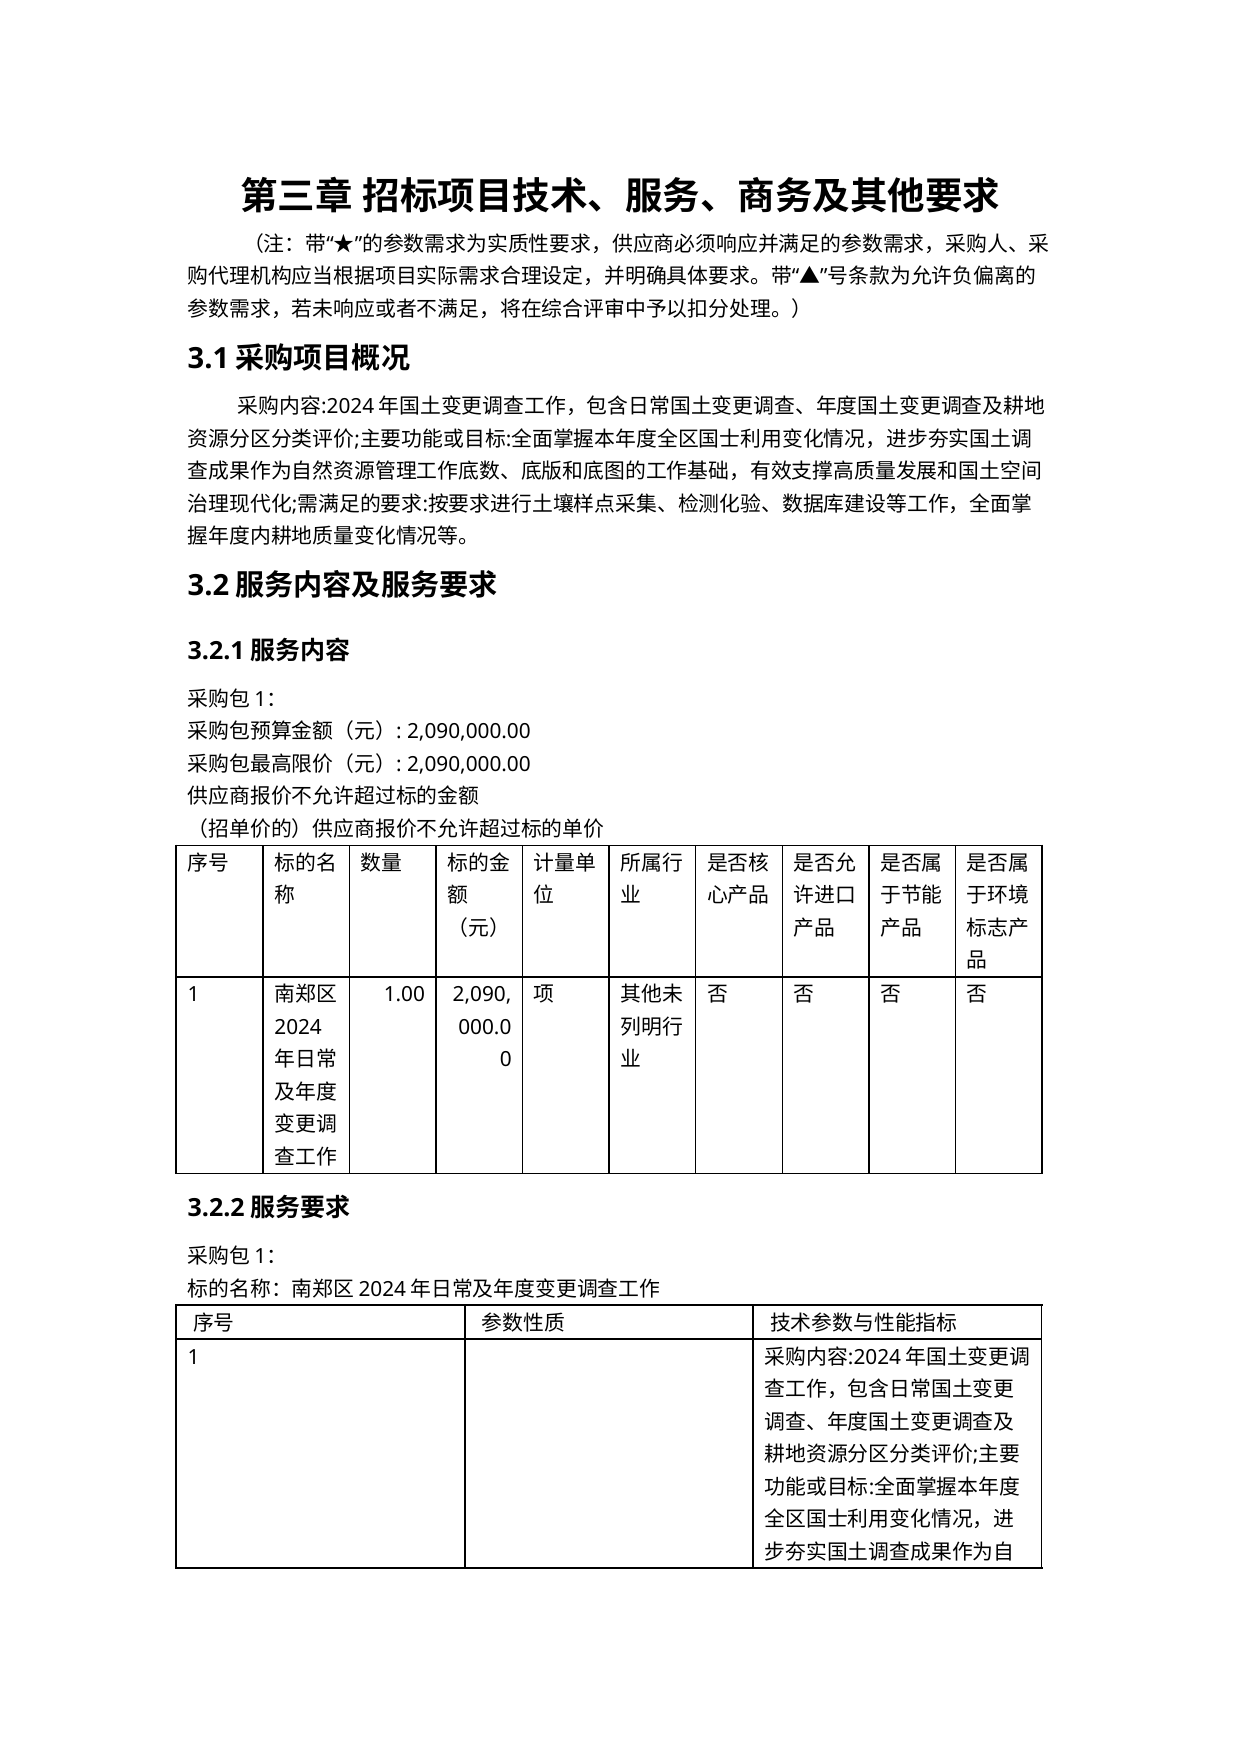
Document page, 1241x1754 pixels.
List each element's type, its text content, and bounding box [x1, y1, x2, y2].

text 3.2.2服务要求 [187, 1174, 1053, 1239]
table_header 技术参数与性能指标 [754, 1306, 1041, 1338]
text 3.2服务内容及服务要求 [187, 552, 1053, 617]
text 采购包1： [187, 1239, 1053, 1272]
table_header 标的金额 （元） [437, 846, 522, 976]
table_cell 2,090,000.00 [437, 978, 522, 1173]
table_header 是否允许进口产品 [783, 846, 868, 976]
table_cell [466, 1340, 752, 1567]
table_cell 否 [783, 978, 868, 1173]
table_header 计量单位 [523, 846, 608, 976]
table_cell 否 [870, 978, 955, 1173]
table_header 是否核心产品 [696, 846, 782, 976]
table_cell 否 [696, 978, 782, 1173]
table_header 是否属于节能产品 [870, 846, 955, 976]
text 采购包最高限价（元）: 2,090,000.00 [187, 747, 1053, 779]
text 采购内容:2024年国土变更调查工作，包含日常国土变更调查、年度国土变更调查及耕地资源分区分类评价;主要功能或目标:全面掌握本年度全区国士利用变化情况，进步夯实国土调查成果作为自然资源管理工作底数、底版和底图的工作基础，有效支撑高质量发展和国土空间治理现代化;需满足的要求:按要求进行土壤样点采集、检测化验、数据库建设等工作，全面掌握年度内耕地质量变化情况等。 [187, 389, 1053, 552]
table_cell 1 [177, 978, 262, 1173]
table_cell 项 [523, 978, 608, 1173]
table_cell 南郑区2024年日常及年度变更调查工作 [264, 978, 349, 1173]
table_header 所属行业 [610, 846, 695, 976]
text 标的名称：南郑区2024年日常及年度变更调查工作 [187, 1272, 1053, 1304]
table_header 标的名称 [264, 846, 349, 976]
text （注：带“★”的参数需求为实质性要求，供应商必须响应并满足的参数需求，采购人、采购代理机构应当根据项目实际需求合理设定，并明确具体要求。带“▲”号条款为允许负偏离的参数需求，若未响应或者不满足，将在综合评审中予以扣分处理。） [187, 227, 1053, 324]
text 供应商报价不允许超过标的金额 [187, 779, 1053, 812]
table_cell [754, 1340, 1041, 1567]
table_header 数量 [350, 846, 435, 976]
text 第三章 招标项目技术、服务、商务及其他要求 [187, 162, 1053, 227]
table_cell 否 [956, 978, 1041, 1173]
text 3.1采购项目概况 [187, 324, 1053, 389]
table_cell 其他未列明行业 [610, 978, 695, 1173]
table_cell 1 [177, 1340, 464, 1567]
table_header 序号 [177, 1306, 464, 1338]
table_header 参数性质 [466, 1306, 752, 1338]
table_header 是否属于环境标志产品 [956, 846, 1041, 976]
text 采购包预算金额（元）: 2,090,000.00 [187, 714, 1053, 747]
table_cell 1.00 [350, 978, 435, 1173]
text （招单价的）供应商报价不允许超过标的单价 [187, 812, 1053, 844]
text 3.2.1服务内容 [187, 617, 1053, 682]
table_header 序号 [177, 846, 262, 976]
text 采购包1： [187, 682, 1053, 714]
